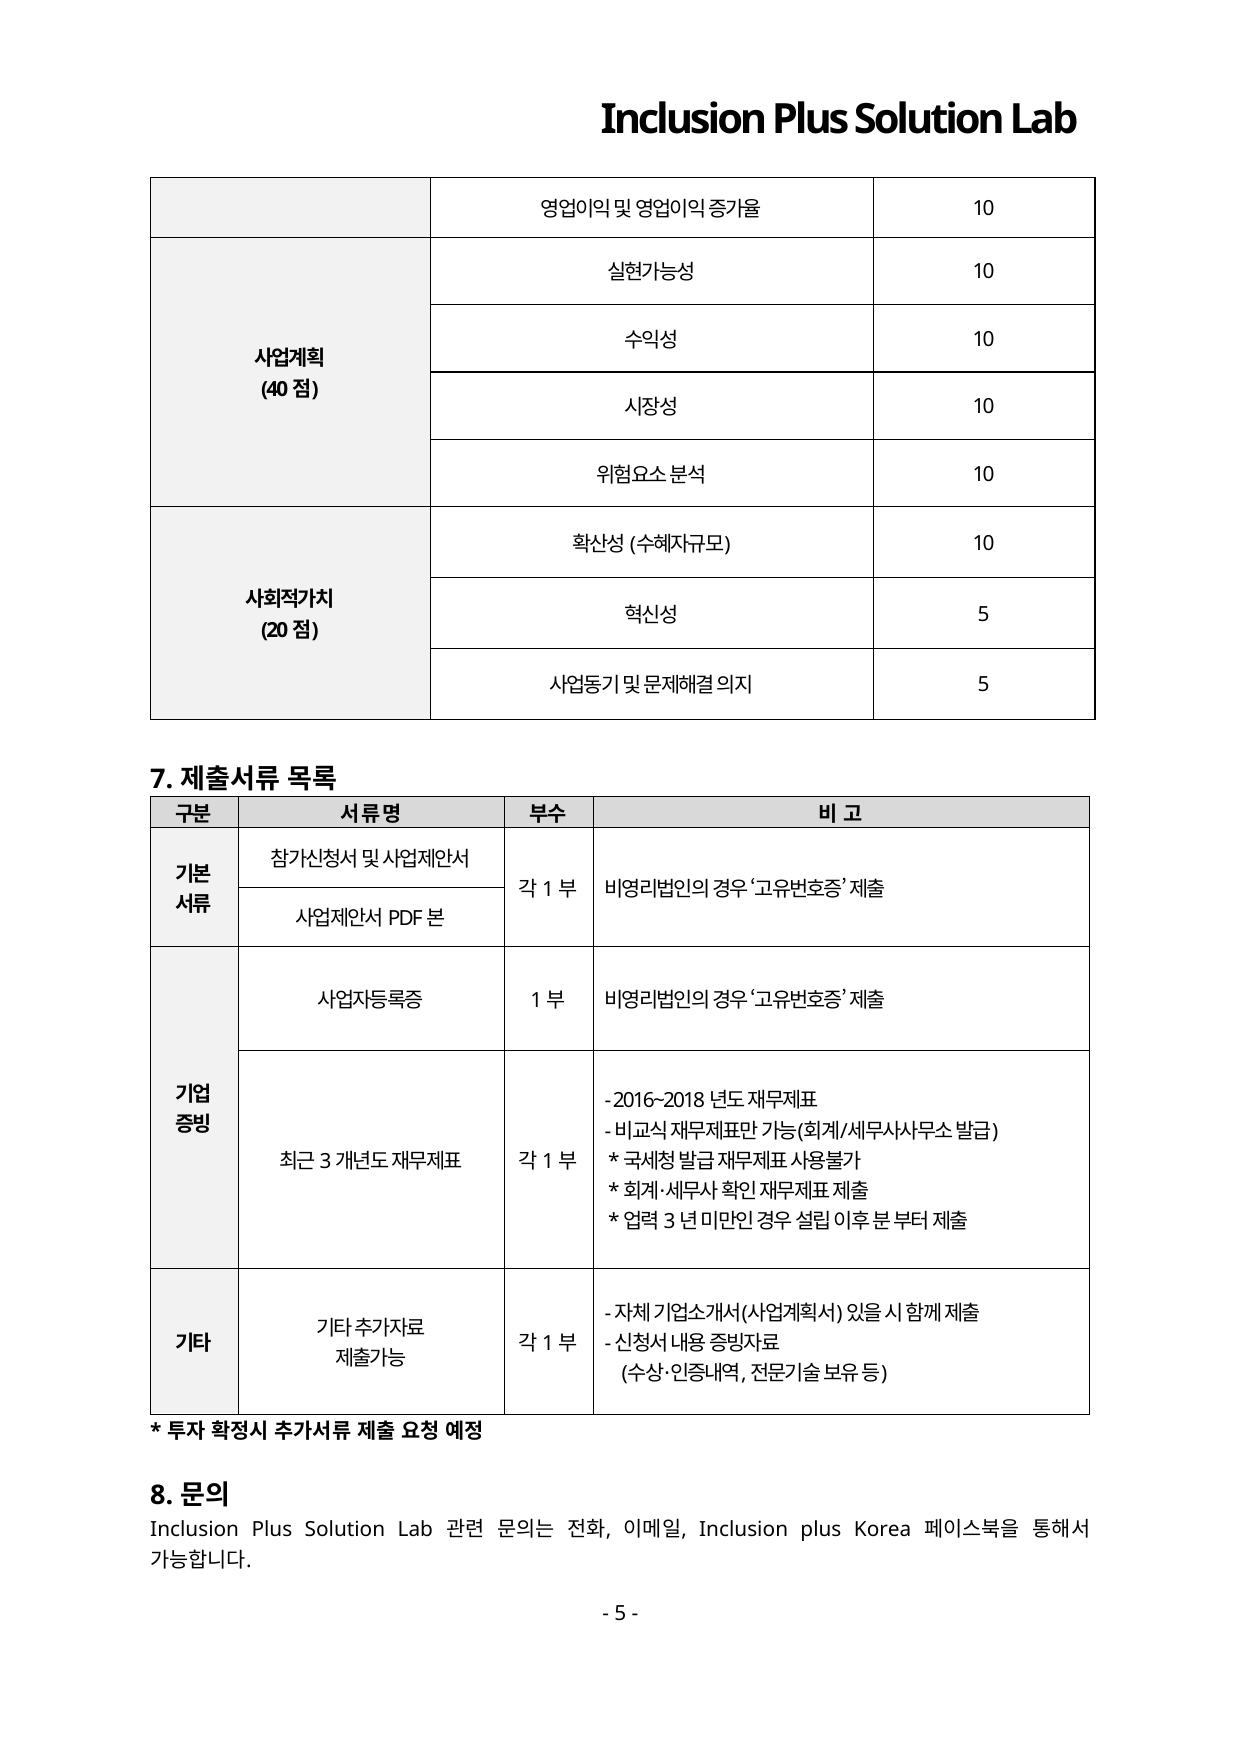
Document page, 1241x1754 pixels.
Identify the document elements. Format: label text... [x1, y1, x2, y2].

table_header 부수 [505, 797, 593, 827]
table_cell 10 [874, 238, 1094, 304]
table_cell 비영리법인의 경우 ‘고유번호증’ 제출 [594, 828, 1089, 946]
table_cell 10 [874, 305, 1094, 371]
text * 투자 확정시 추가서류 제출 요청 예정 [150, 1415, 1090, 1445]
table_cell 각 1부 [505, 1269, 593, 1413]
table_cell 기타 추가자료 제출가능 [239, 1269, 504, 1413]
table_cell 사업자등록증 [239, 947, 504, 1050]
table_cell 위험요소 분석 [431, 440, 873, 506]
table_cell 사업제안서 PDF본 [239, 888, 504, 946]
table_cell - 2016~2018년도 재무제표 - 비교식 재무제표만 가능(회계/세무사사무소 발급) * 국세청 발급 재무제표 사용불가 * 회계·세무사 확인 재무제표 제출 * 업력 3년 미만인 경우 설립 이후 분 부터 제출 [594, 1051, 1089, 1268]
table_cell 수익성 [431, 305, 873, 371]
table_cell 기타 [151, 1269, 238, 1413]
text 8. 문의 [150, 1473, 1090, 1513]
table_cell 기본 서류 [151, 828, 238, 946]
table_cell 실현가능성 [431, 238, 873, 304]
table_cell 시장성 [431, 373, 873, 439]
table_header 비 고 [594, 797, 1089, 827]
table_cell 최근 3개년도 재무제표 [239, 1051, 504, 1268]
table_cell 5 [874, 578, 1094, 648]
table_cell 10 [874, 373, 1094, 439]
table_cell 각 1부 [505, 828, 593, 946]
table_cell 10 [874, 178, 1094, 237]
table_header 구분 [151, 797, 238, 827]
table_cell 10 [874, 440, 1094, 506]
table_cell 영업이익 및 영업이익 증가율 [431, 178, 873, 237]
table_cell 비영리법인의 경우 ‘고유번호증’ 제출 [594, 947, 1089, 1050]
table_cell 사업동기 및 문제해결 의지 [431, 649, 873, 719]
table_cell 확산성 (수혜자규모) [431, 507, 873, 577]
table_cell 혁신성 [431, 578, 873, 648]
table_cell 사업계획 (40점) [151, 238, 430, 506]
table_cell 기업 증빙 [151, 947, 238, 1268]
table_cell 참가신청서 및 사업제안서 [239, 828, 504, 887]
table_cell 10 [874, 507, 1094, 577]
text 7. 제출서류 목록 [150, 757, 1090, 796]
table_cell - 자체 기업소개서(사업계획서) 있을 시 함께 제출 - 신청서 내용 증빙자료 (수상·인증내역, 전문기술 보유 등) [594, 1269, 1089, 1413]
table_cell 5 [874, 649, 1094, 719]
text Inclusion Plus Solution Lab 관련 문의는 전화, 이메일, Inclusion plus Korea 페이스북을 통해서 가능합니다. [150, 1513, 1090, 1573]
table_header 서 류 명 [239, 797, 504, 827]
table_cell 각 1부 [505, 1051, 593, 1268]
table_cell 사회적가치 (20점) [151, 507, 430, 719]
table_cell 1부 [505, 947, 593, 1050]
